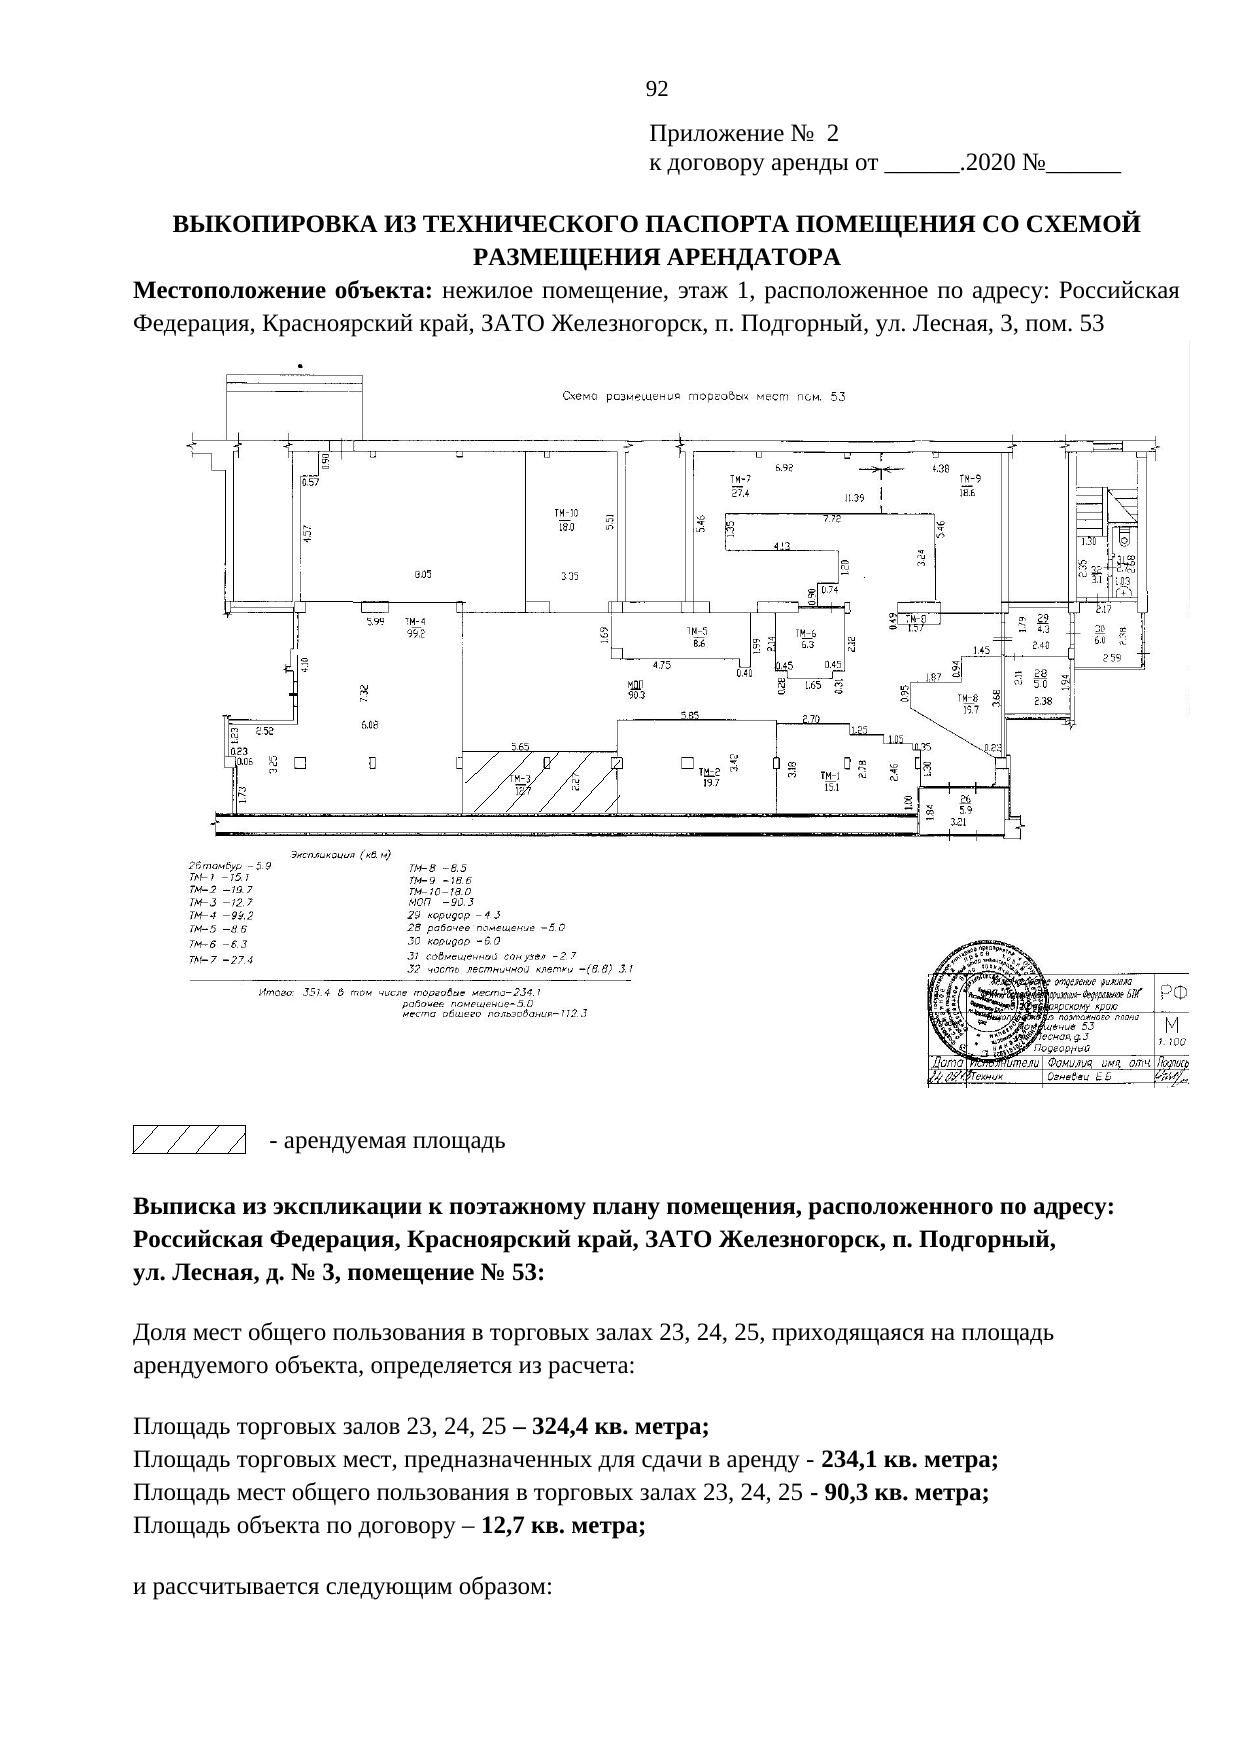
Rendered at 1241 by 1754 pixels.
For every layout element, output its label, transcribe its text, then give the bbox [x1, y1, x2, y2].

text Площадь торговых залов 23, 24, 25 – 324,4 кв. метра; [133, 1411, 1181, 1440]
text и рассчитывается следующим образом: [133, 1571, 1181, 1599]
text Доля мест общего пользования в торговых залах 23, 24, 25, приходящаяся на площадь арендуемого объекта, определяется из расчета: [133, 1317, 1181, 1379]
text ВЫКОПИРОВКА ИЗ ТЕХНИЧЕСКОГО ПАСПОРТА ПОМЕЩЕНИЯ СО СХЕМОЙ РАЗМЕЩЕНИЯ АРЕНДАТОРА [133, 209, 1181, 270]
text Выписка из экспликации к поэтажному плану помещения, расположенного по адресу: Российская Федерация, Красноярский край, ЗАТО Железногорск, п. Подгорный, ул. Лесная, д. № 3, помещение № 53: [133, 1191, 1181, 1286]
text Площадь мест общего пользования в торговых залах 23, 24, 25 - 90,3 кв. метра; [133, 1477, 1181, 1506]
text к договору аренды от ______.2020 №______ [649, 147, 1181, 176]
picture [132, 340, 1190, 1088]
text Площадь объекта по договору – 12,7 кв. метра; [133, 1510, 1181, 1539]
text - арендуемая площадь [246, 1125, 1181, 1153]
text Площадь торговых мест, предназначенных для сдачи в аренду - 234,1 кв. метра; [133, 1444, 1181, 1473]
text Приложение № 2 [649, 118, 1181, 147]
text Местоположение объекта: нежилое помещение, этаж 1, расположенное по адресу: Российская Федерация, Красноярский край, ЗАТО Железногорск, п. Подгорный, ул. Лесная, 3, пом. 53 [133, 275, 1181, 336]
